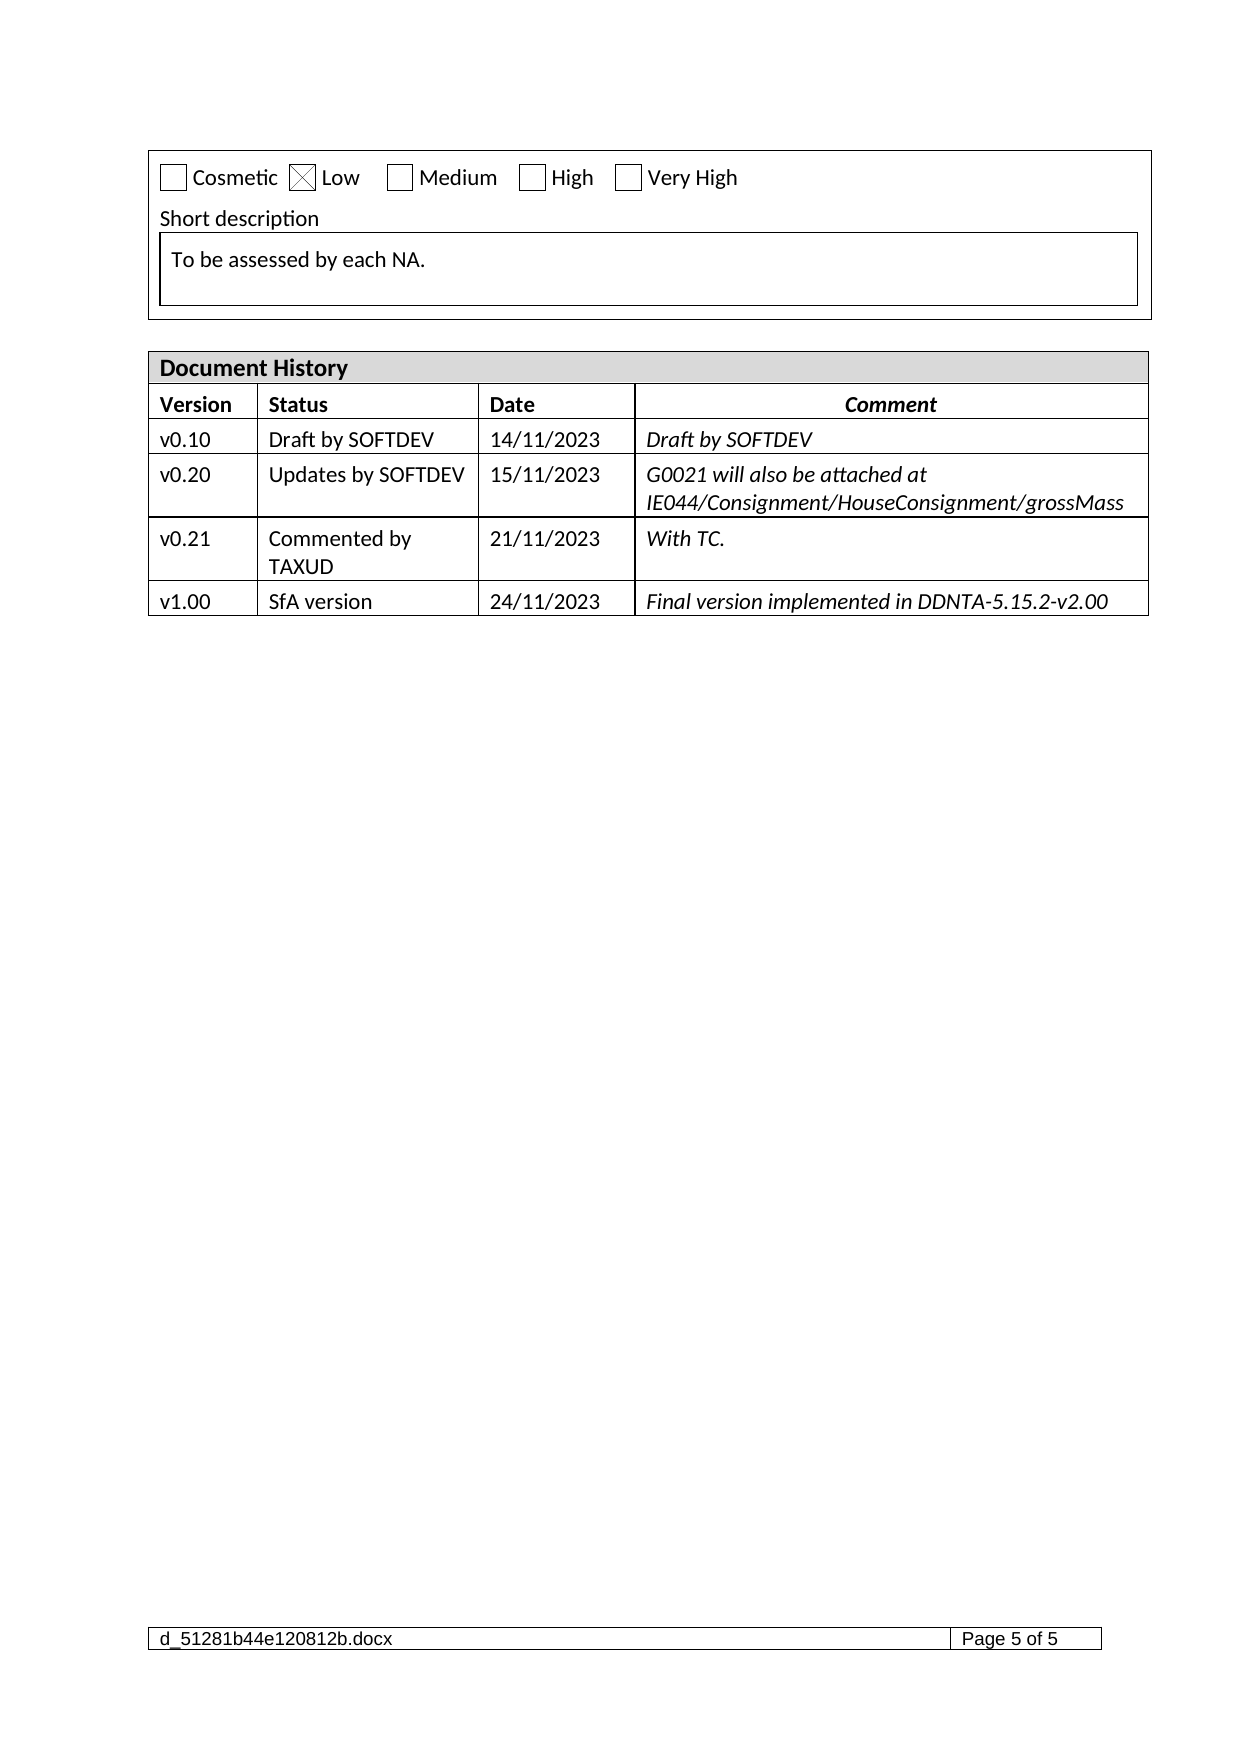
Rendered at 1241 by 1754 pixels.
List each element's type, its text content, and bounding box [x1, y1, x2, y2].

table_cell 15/11/2023 [479, 454, 634, 516]
table_header Cosmetic Low Medium High Very High Short description [149, 151, 1151, 319]
table_cell Date [479, 384, 634, 418]
table_cell Draft by SOFTDEV [636, 419, 1148, 453]
table_cell Commented by TAXUD [258, 518, 478, 580]
table_cell v0.21 [149, 518, 257, 580]
table_cell Version [149, 384, 257, 418]
table_cell v0.20 [149, 454, 257, 516]
table_cell Updates by SOFTDEV [258, 454, 478, 516]
table_cell 21/11/2023 [479, 518, 634, 580]
table_cell Final version implemented in DDNTA-5.15.2-v2.00 [636, 581, 1148, 615]
table_cell G0021 will also be attached at IE044/Consignment/HouseConsignment/grossMass [636, 454, 1148, 516]
table_cell v0.10 [149, 419, 257, 453]
table_cell 24/11/2023 [479, 581, 634, 615]
table_cell Draft by SOFTDEV [258, 419, 478, 453]
table_cell With TC. [636, 518, 1148, 580]
table_cell v1.00 [149, 581, 257, 615]
table_cell 14/11/2023 [479, 419, 634, 453]
table_cell Status [258, 384, 478, 418]
table_header Document History [149, 352, 1148, 382]
table_cell SfA version [258, 581, 478, 615]
table_cell Comment [636, 384, 1148, 418]
